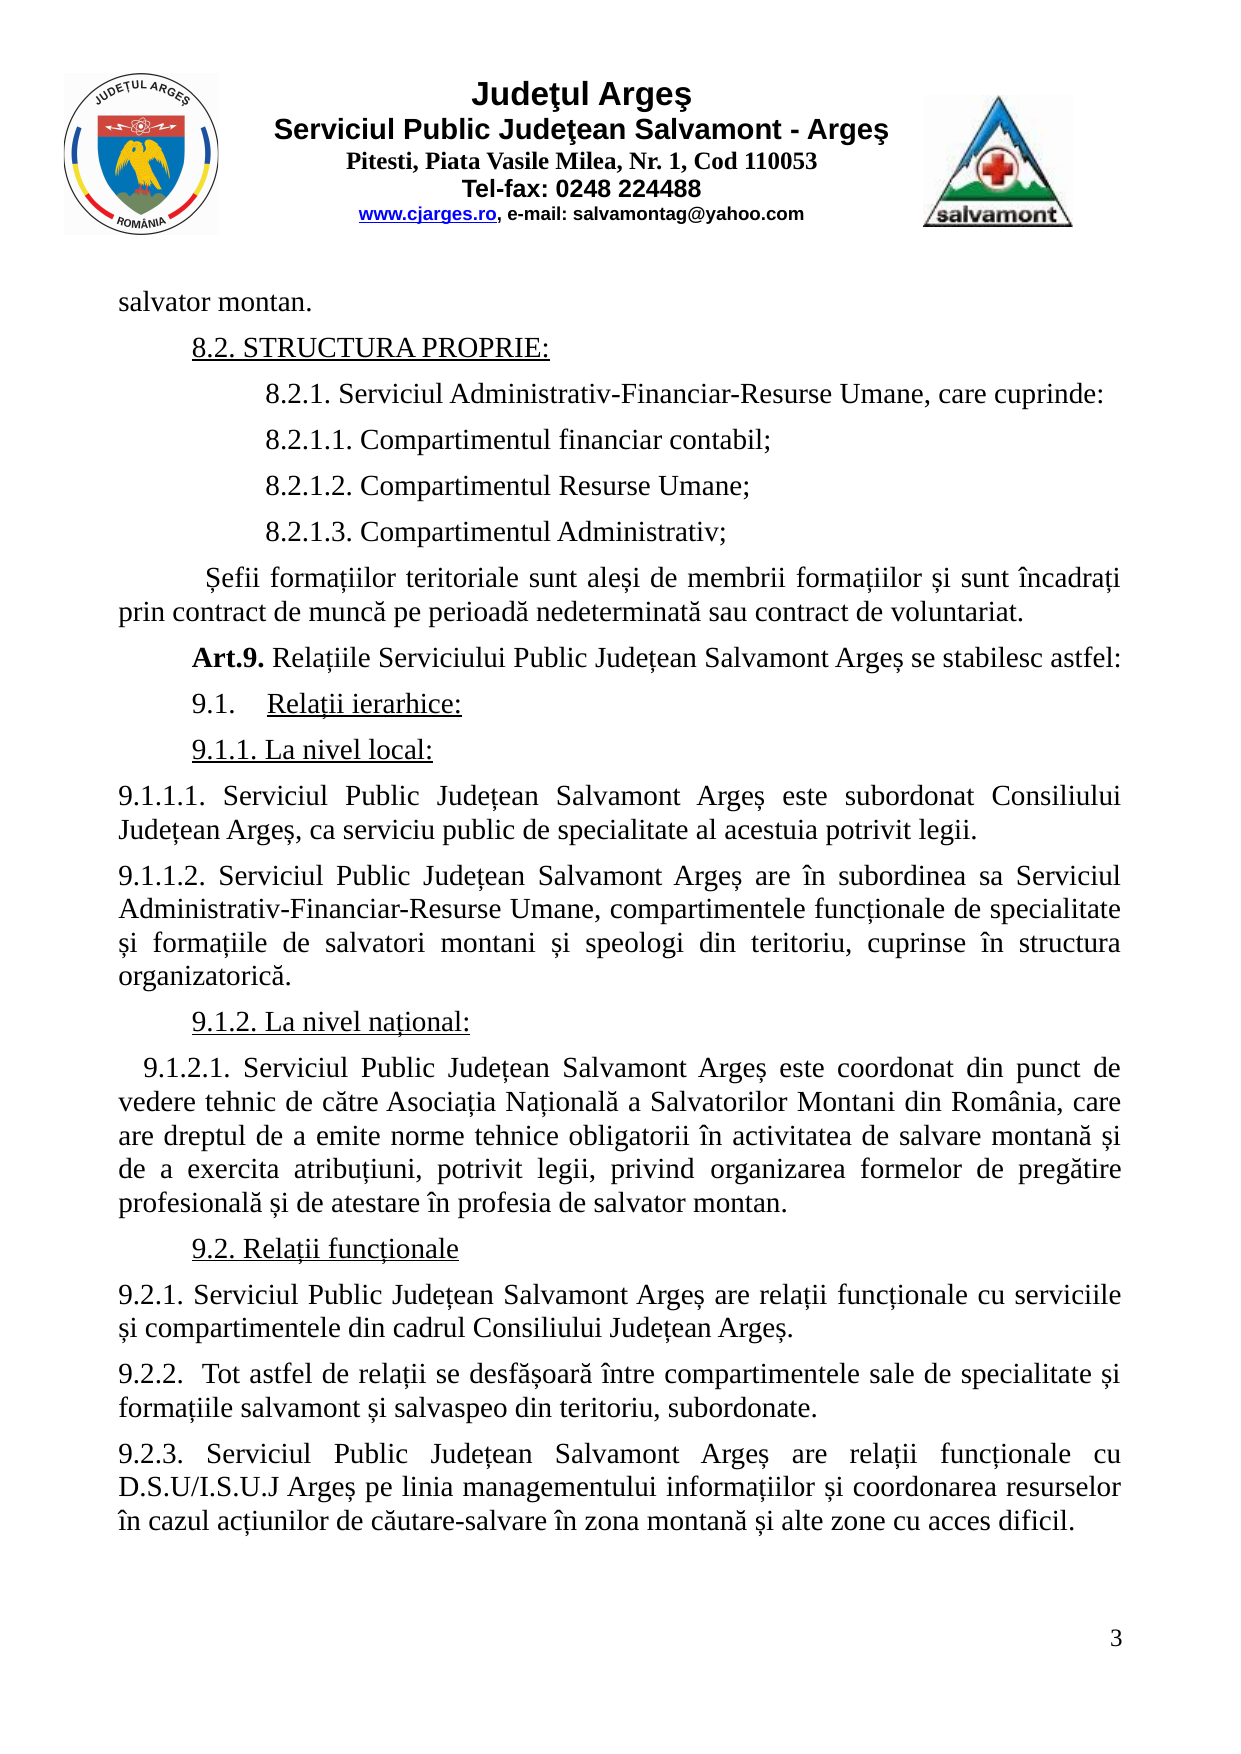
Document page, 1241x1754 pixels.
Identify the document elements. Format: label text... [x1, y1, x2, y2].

text 9.2.1. Serviciul Public Județean Salvamont Argeș are relații funcționale cu serviciile și compartimentele din cadrul Consiliului Județean Argeș. [118, 1277, 1122, 1344]
text 9.1.2.1. Serviciul Public Județean Salvamont Argeș este coordonat din punct de vedere tehnic de către Asociația Națională a Salvatorilor Montani din România, care are dreptul de a emite norme tehnice obligatorii în activitatea de salvare montană și de a exercita atribuțiuni, potrivit legii, privind organizarea formelor de pregătire profesională și de atestare în profesia de salvator montan. [118, 1051, 1122, 1218]
text 9.1.2. La nivel național: [118, 1004, 1122, 1038]
text 8.2.1. Serviciul Administrativ-Financiar-Resurse Umane, care cuprinde: [118, 376, 1122, 410]
text 8.2.1.1. Compartimentul financiar contabil; [118, 422, 1122, 456]
text Art.9. Relațiile Serviciului Public Județean Salvamont Argeș se stabilesc astfel: [118, 640, 1122, 674]
text 9.1.1.2. Serviciul Public Județean Salvamont Argeș are în subordinea sa Serviciul Administrativ-Financiar-Resurse Umane, compartimentele funcționale de specialitate și formațiile de salvatori montani și speologi din teritoriu, cuprinse în structura organizatorică. [118, 858, 1122, 992]
text 9.1.1.1. Serviciul Public Județean Salvamont Argeș este subordonat Consiliului Județean Argeș, ca serviciu public de specialitate al acestuia potrivit legii. [118, 778, 1122, 845]
picture [63, 73, 219, 235]
picture [923, 95, 1073, 227]
text 9.2.3. Serviciul Public Județean Salvamont Argeș are relații funcționale cu D.S.U/I.S.U.J Argeș pe linia managementului informațiilor și coordonarea resurselor în cazul acțiunilor de căutare-salvare în zona montană și alte zone cu acces dificil. [118, 1436, 1122, 1537]
text Șefii formațiilor teritoriale sunt aleși de membrii formațiilor și sunt încadrați prin contract de muncă pe perioadă nedeterminată sau contract de voluntariat. [118, 561, 1122, 628]
text 9.1.1. La nivel local: [118, 732, 1122, 766]
text 9.2. Relații funcționale [118, 1231, 1122, 1264]
text 8.2.1.3. Compartimentul Administrativ; [118, 514, 1122, 548]
text 9.2.2. Tot astfel de relații se desfășoară între compartimentele sale de specialitate și formațiile salvamont și salvaspeo din teritoriu, subordonate. [118, 1356, 1122, 1423]
text 8.1.2. Șef Serviciu Administrativ-Financiar -Resurse Umane – atestat salvator montan. [118, 284, 1122, 318]
text 8.2.1.2. Compartimentul Resurse Umane; [118, 468, 1122, 502]
text 8.2. STRUCTURA PROPRIE: [118, 330, 1122, 364]
list Relații ierarhice: [192, 686, 1122, 720]
